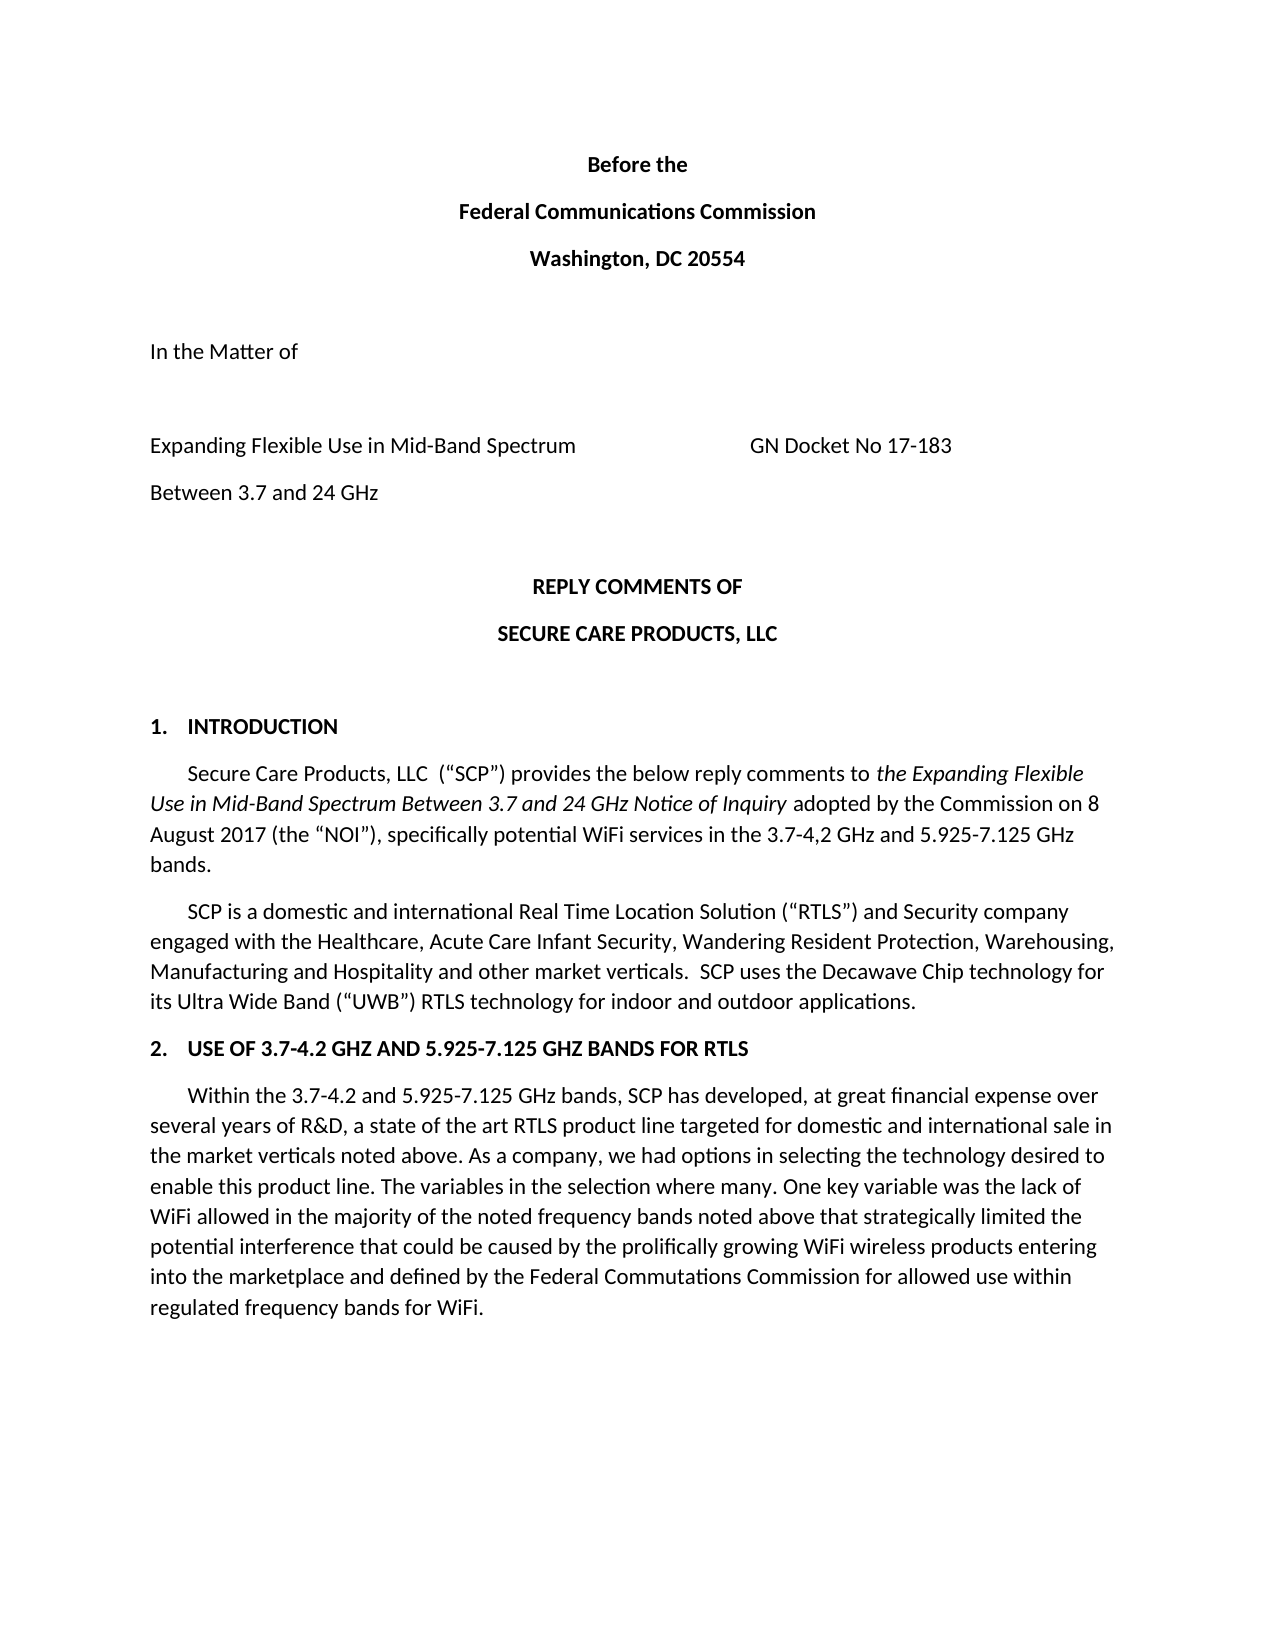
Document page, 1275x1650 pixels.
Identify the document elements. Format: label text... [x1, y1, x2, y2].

text Between 3.7 and 24 GHz [150, 478, 1125, 506]
text REPLY COMMENTS OF [150, 572, 1125, 600]
text SECURE CARE PRODUCTS, LLC [150, 619, 1125, 647]
text Expanding Flexible Use in Mid-Band Spectrum GN Docket No 17-183 [150, 431, 1125, 459]
text SCP is a domestic and international Real Time Location Solution (“RTLS”) and Security company engaged with the Healthcare, Acute Care Infant Security, Wandering Resident Protection, Warehousing, Manufacturing and Hospitality and other market verticals. SCP uses the Decawave Chip technology for its Ultra Wide Band (“UWB”) RTLS technology for indoor and outdoor applications. [150, 897, 1125, 1016]
list INTRODUCTION [150, 712, 1125, 741]
text Washington, DC 20554 [150, 244, 1125, 272]
text In the Matter of [150, 337, 1125, 366]
list USE OF 3.7-4.2 GHZ AND 5.925-7.125 GHZ BANDS FOR RTLS [150, 1034, 1125, 1062]
text Before the [150, 150, 1125, 178]
text Secure Care Products, LLC (“SCP”) provides the below reply comments to the Expanding Flexible Use in Mid-Band Spectrum Between 3.7 and 24 GHz Notice of Inquiry adopted by the Commission on 8 August 2017 (the “NOI”), specifically potential WiFi services in the 3.7-4,2 GHz and 5.925-7.125 GHz bands. [150, 759, 1125, 878]
text Federal Communications Commission [150, 197, 1125, 225]
text Within the 3.7-4.2 and 5.925-7.125 GHz bands, SCP has developed, at great financial expense over several years of R&D, a state of the art RTLS product line targeted for domestic and international sale in the market verticals noted above. As a company, we had options in selecting the technology desired to enable this product line. The variables in the selection where many. One key variable was the lack of WiFi allowed in the majority of the noted frequency bands noted above that strategically limited the potential interference that could be caused by the prolifically growing WiFi wireless products entering into the marketplace and defined by the Federal Commutations Commission for allowed use within regulated frequency bands for WiFi. [150, 1081, 1125, 1321]
